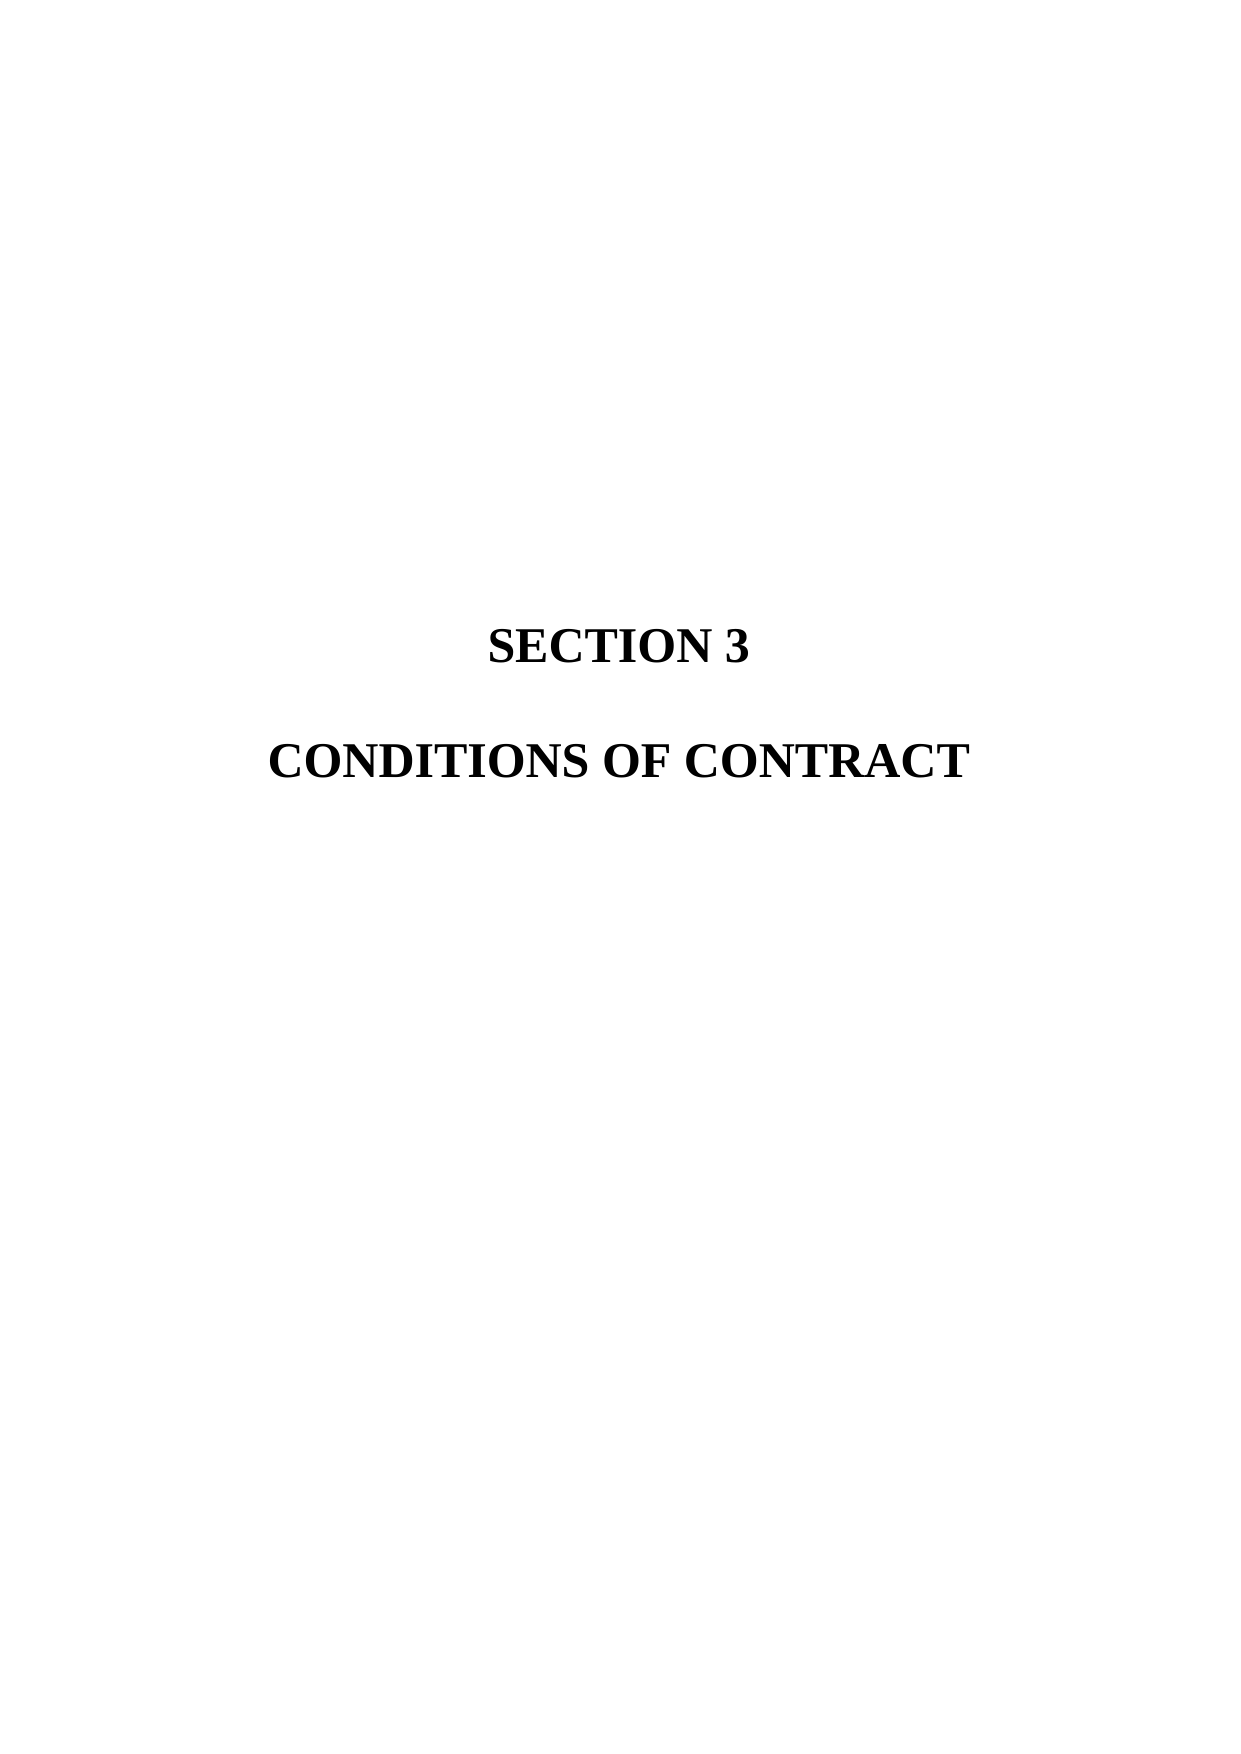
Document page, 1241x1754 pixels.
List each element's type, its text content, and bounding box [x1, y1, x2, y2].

title SECTION 3 [132, 616, 1105, 673]
title CONDITIONS OF CONTRACT [132, 731, 1105, 788]
